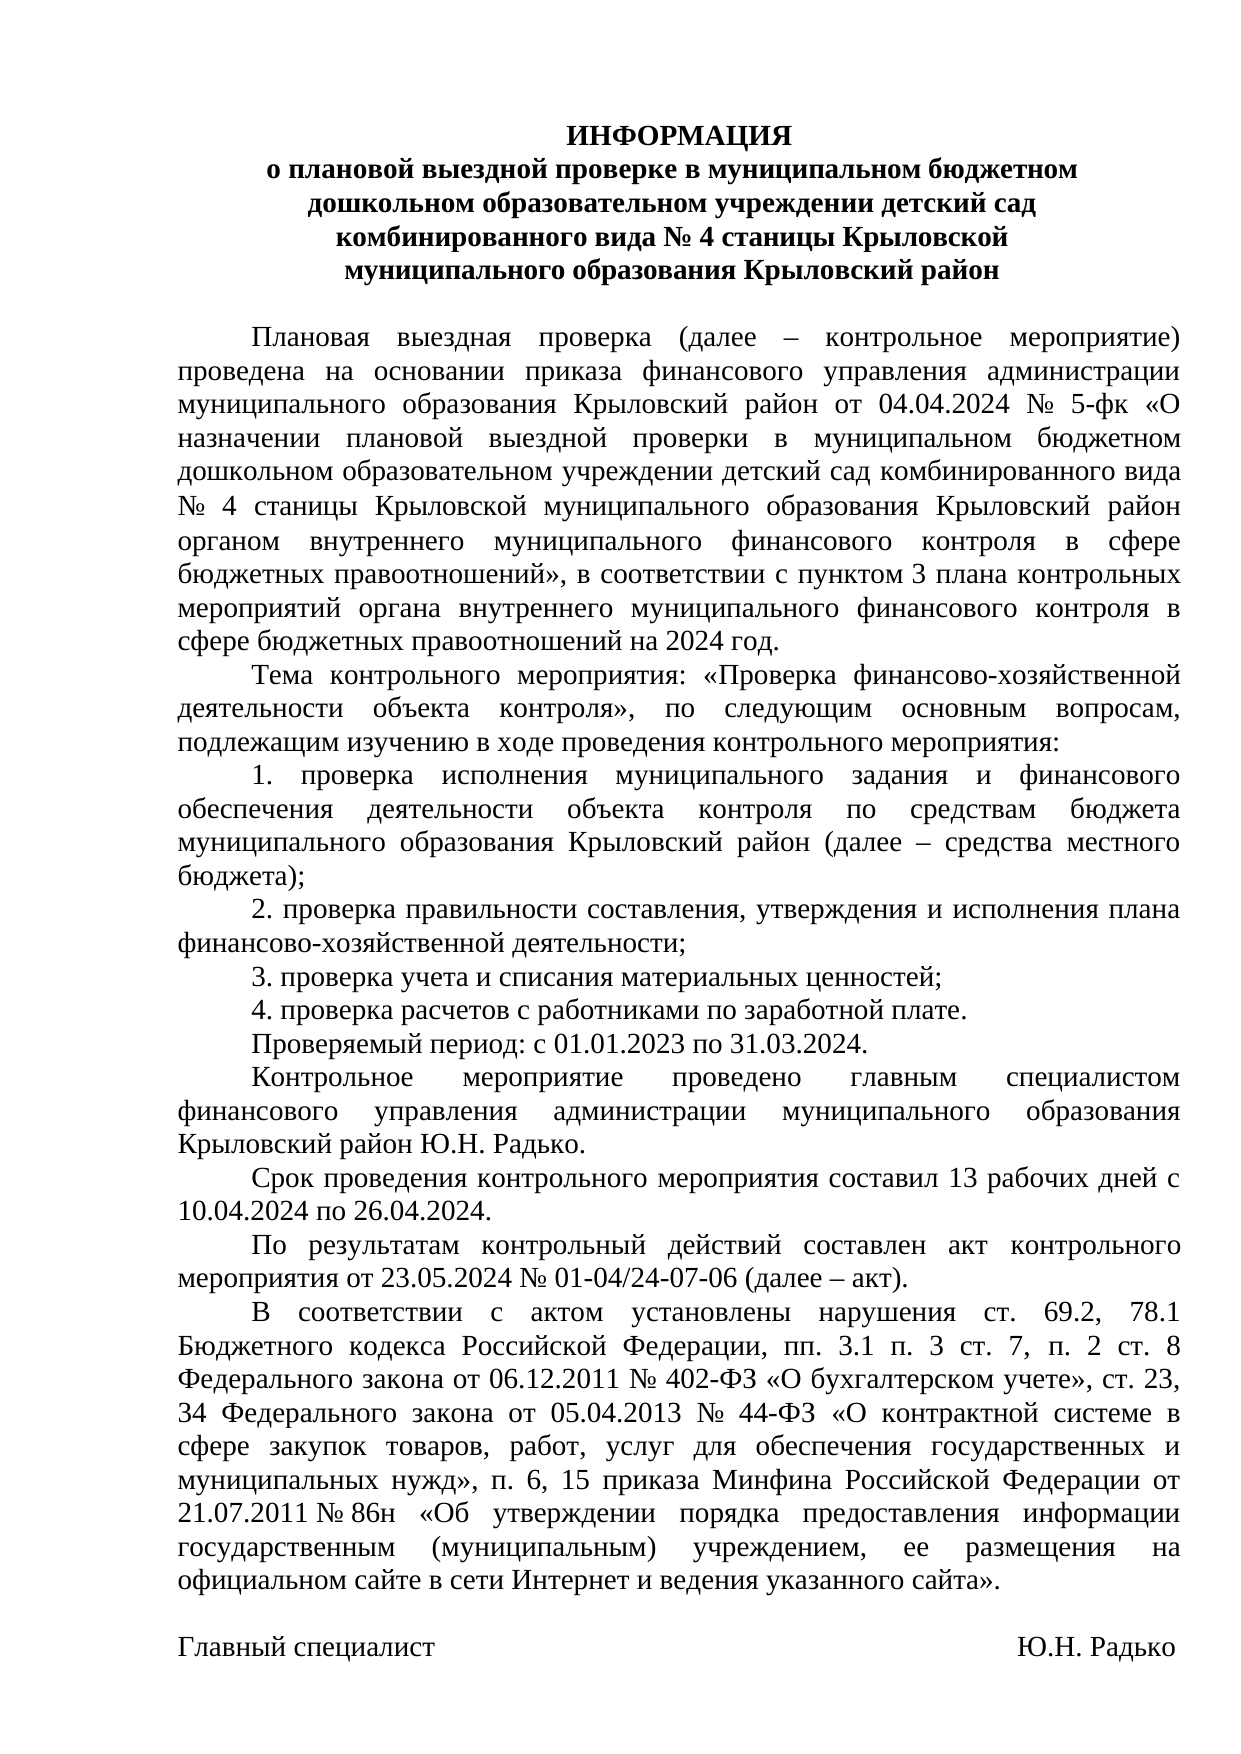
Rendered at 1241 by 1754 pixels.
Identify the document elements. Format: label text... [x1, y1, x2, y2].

text Главный специалист Ю.Н. Радько [177, 1629, 1181, 1663]
text В соответствии с актом установлены нарушения ст. 69.2, 78.1 Бюджетного кодекса Российской Федерации, пп. 3.1 п. 3 ст. 7, п. 2 ст. 8 Федерального закона от 06.12.2011 № 402-ФЗ «О бухгалтерском учете», ст. 23, 34 Федерального закона от 05.04.2013 № 44-ФЗ «О контрактной системе в сфере закупок товаров, работ, услуг для обеспечения государственных и муниципальных нужд», п. 6, 15 приказа Минфина Российской Федерации от 21.07.2011 № 86н «Об утверждении порядка предоставления информации государственным (муниципальным) учреждением, ее размещения на официальном сайте в сети Интернет и ведения указанного сайта». [177, 1294, 1181, 1428]
text Плановая выездная проверка (далее – контрольное мероприятие) проведена на основании приказа финансового управления администрации муниципального образования Крыловский район от 04.04.2024 № 5-фк «О назначении плановой выездной проверки в муниципальном бюджетном дошкольном образовательном учреждении детский сад комбинированного вида № 4 станицы Крыловской муниципального образования Крыловский район органом внутреннего муниципального финансового контроля в сфере бюджетных правоотношений», в соответствии с пунктом 3 плана контрольных мероприятий органа внутреннего муниципального финансового контроля в сфере бюджетных правоотношений на 2024 год. [177, 319, 1181, 454]
text По результатам контрольный действий составлен акт контрольного мероприятия от 23.05.2024 № 01-04/24-07-06 (далее – акт). [177, 1227, 1181, 1294]
text Срок проведения контрольного мероприятия составил 13 рабочих дней с 10.04.2024 по 26.04.2024. [177, 1160, 1181, 1227]
text ИНФОРМАЦИЯ [177, 118, 1181, 152]
text о плановой выездной проверке в муниципальном бюджетном дошкольном образовательном учреждении детский сад комбинированного вида № 4 станицы Крыловской муниципального образования Крыловский район [251, 152, 708, 286]
text 4. проверка расчетов с работниками по заработной плате. [177, 992, 1181, 1026]
text о плановой выездной проверке в муниципальном бюджетном дошкольном образовательном учреждении детский сад комбинированного вида № 4 станицы Крыловской муниципального образования Крыловский район [1000, 152, 1093, 286]
text 3. проверка учета и списания материальных ценностей; [177, 959, 1181, 992]
text Плановая выездная проверка (далее – контрольное мероприятие) проведена на основании приказа финансового управления администрации муниципального образования Крыловский район от 04.04.2024 № 5-фк «О назначении плановой выездной проверки в муниципальном бюджетном дошкольном образовательном учреждении детский сад комбинированного вида № 4 станицы Крыловской муниципального образования Крыловский район органом внутреннего муниципального финансового контроля в сфере бюджетных правоотношений», в соответствии с пунктом 3 плана контрольных мероприятий органа внутреннего муниципального финансового контроля в сфере бюджетных правоотношений на 2024 год. [177, 522, 1181, 657]
text Проверяемый период: с 01.01.2023 по 31.03.2024. [177, 1026, 1181, 1059]
text Контрольное мероприятие проведено главным специалистом финансового управления администрации муниципального образования Крыловский район Ю.Н. Радько. [177, 1059, 1181, 1160]
text В соответствии с актом установлены нарушения ст. 69.2, 78.1 Бюджетного кодекса Российской Федерации, пп. 3.1 п. 3 ст. 7, п. 2 ст. 8 Федерального закона от 06.12.2011 № 402-ФЗ «О бухгалтерском учете», ст. 23, 34 Федерального закона от 05.04.2013 № 44-ФЗ «О контрактной системе в сфере закупок товаров, работ, услуг для обеспечения государственных и муниципальных нужд», п. 6, 15 приказа Минфина Российской Федерации от 21.07.2011 № 86н «Об утверждении порядка предоставления информации государственным (муниципальным) учреждением, ее размещения на официальном сайте в сети Интернет и ведения указанного сайта». [177, 1462, 1181, 1596]
text 1. проверка исполнения муниципального задания и финансового обеспечения деятельности объекта контроля по средствам бюджета муниципального образования Крыловский район (далее – средства местного бюджета); [177, 757, 1181, 892]
text Тема контрольного мероприятия: «Проверка финансово-хозяйственной деятельности объекта контроля», по следующим основным вопросам, подлежащим изучению в ходе проведения контрольного мероприятия: [177, 657, 1181, 757]
text 2. проверка правильности составления, утверждения и исполнения плана финансово-хозяйственной деятельности; [177, 892, 1181, 959]
